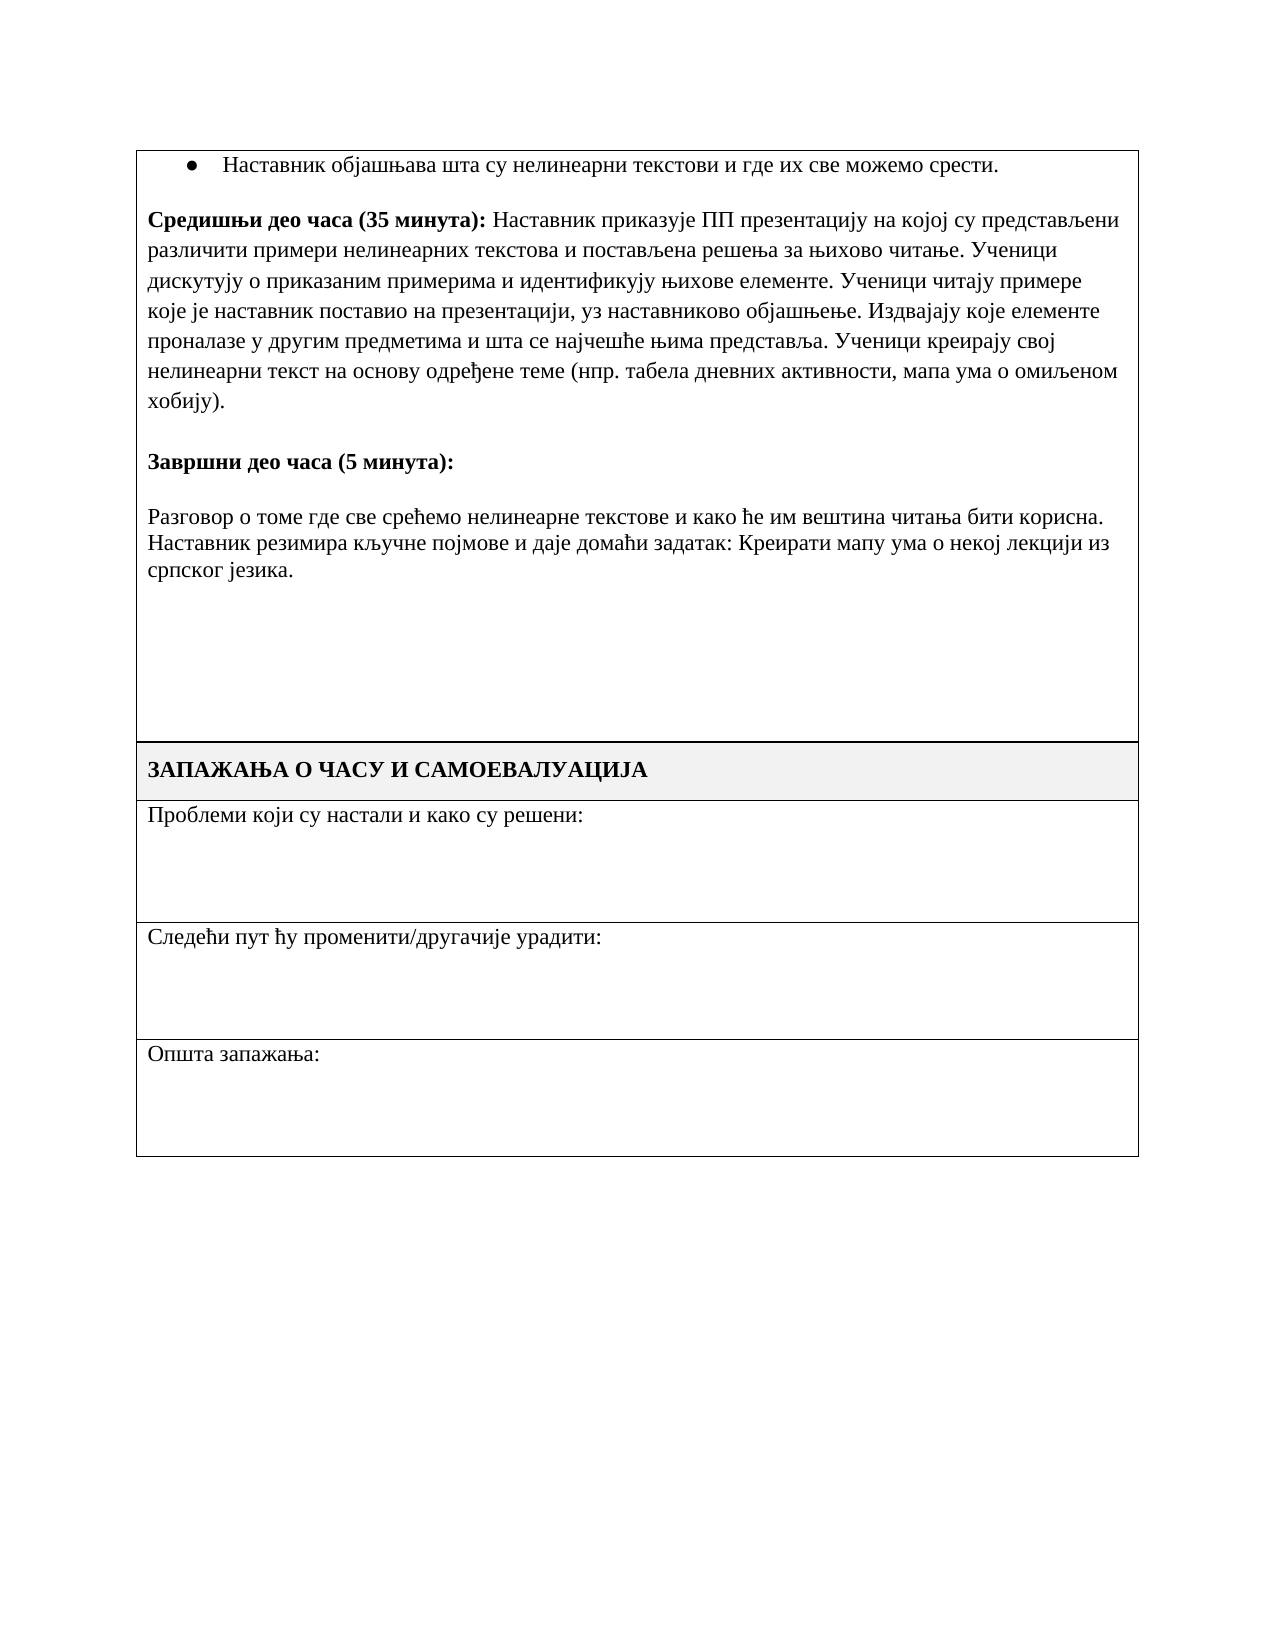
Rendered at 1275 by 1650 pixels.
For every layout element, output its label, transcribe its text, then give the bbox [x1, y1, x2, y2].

table_cell Проблеми који су настали и како су решени: [137, 801, 1138, 922]
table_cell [137, 151, 1138, 741]
table_cell Следећи пут ћу променити/другачије урадити: [137, 923, 1138, 1038]
table_cell ЗАПАЖАЊА О ЧАСУ И САМОЕВАЛУАЦИЈА [137, 743, 1138, 800]
table_cell Општа запажања: [137, 1040, 1138, 1156]
